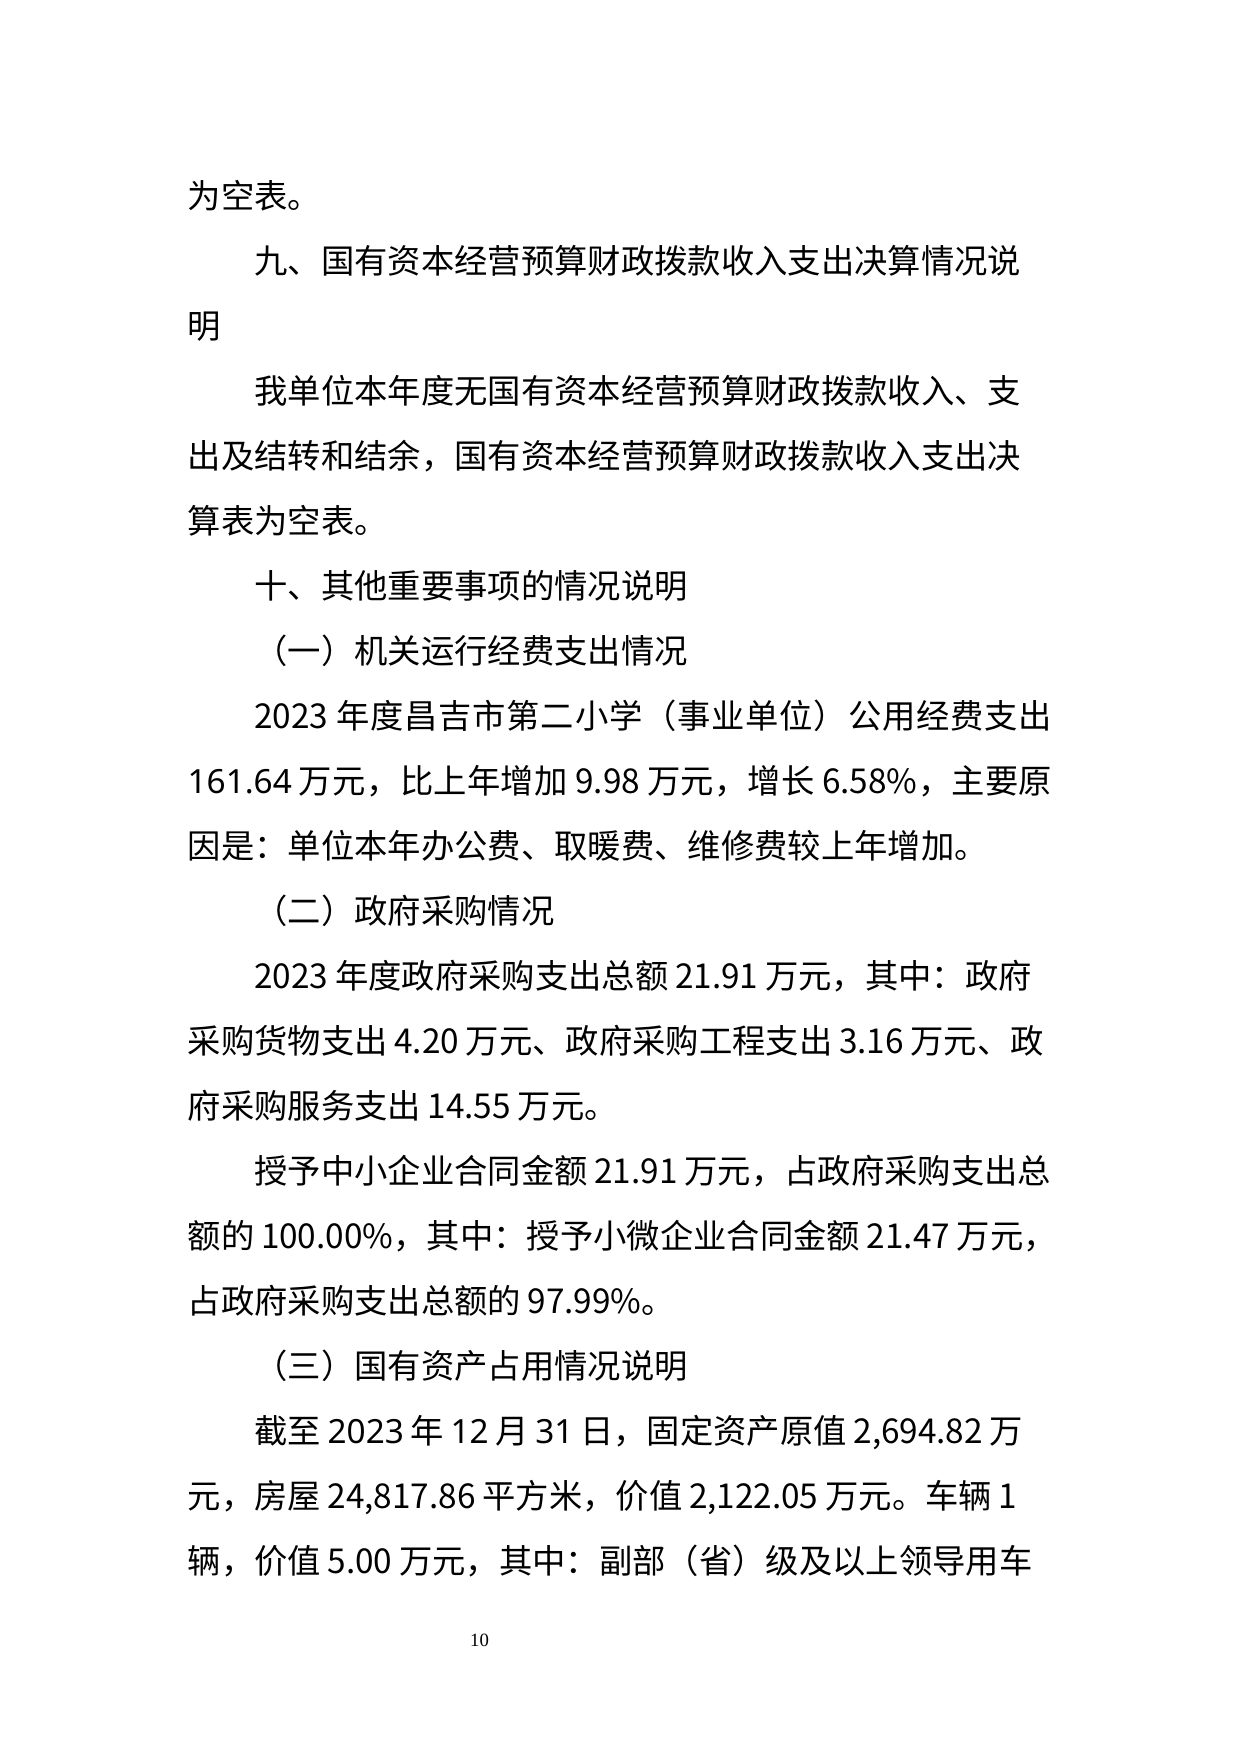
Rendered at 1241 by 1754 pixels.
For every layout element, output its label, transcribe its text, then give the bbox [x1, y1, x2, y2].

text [187, 162, 1053, 227]
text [187, 1397, 1053, 1592]
text （三）国有资产占用情况说明 [187, 1332, 1053, 1397]
text 我单位本年度无国有资本经营预算财政拨款收入、支出及结转和结余，国有资本经营预算财政拨款收入支出决算表为空表。 [187, 357, 1053, 552]
text 十、其他重要事项的情况说明 [187, 552, 1053, 617]
text （二）政府采购情况 [187, 877, 1053, 942]
text 2023年度昌吉市第二小学（事业单位）公用经费支出161.64万元，比上年增加9.98万元，增长6.58%，主要原因是：单位本年办公费、取暖费、维修费较上年增加。 [187, 682, 1053, 877]
text 九、国有资本经营预算财政拨款收入支出决算情况说明 [187, 227, 1053, 357]
text 授予中小企业合同金额21.91万元，占政府采购支出总额的100.00%，其中：授予小微企业合同金额21.47万元，占政府采购支出总额的97.99%。 [187, 1137, 1053, 1332]
text （一）机关运行经费支出情况 [187, 617, 1053, 682]
text 2023年度政府采购支出总额21.91万元，其中：政府采购货物支出4.20万元、政府采购工程支出3.16万元、政府采购服务支出14.55万元。 [187, 942, 1053, 1137]
